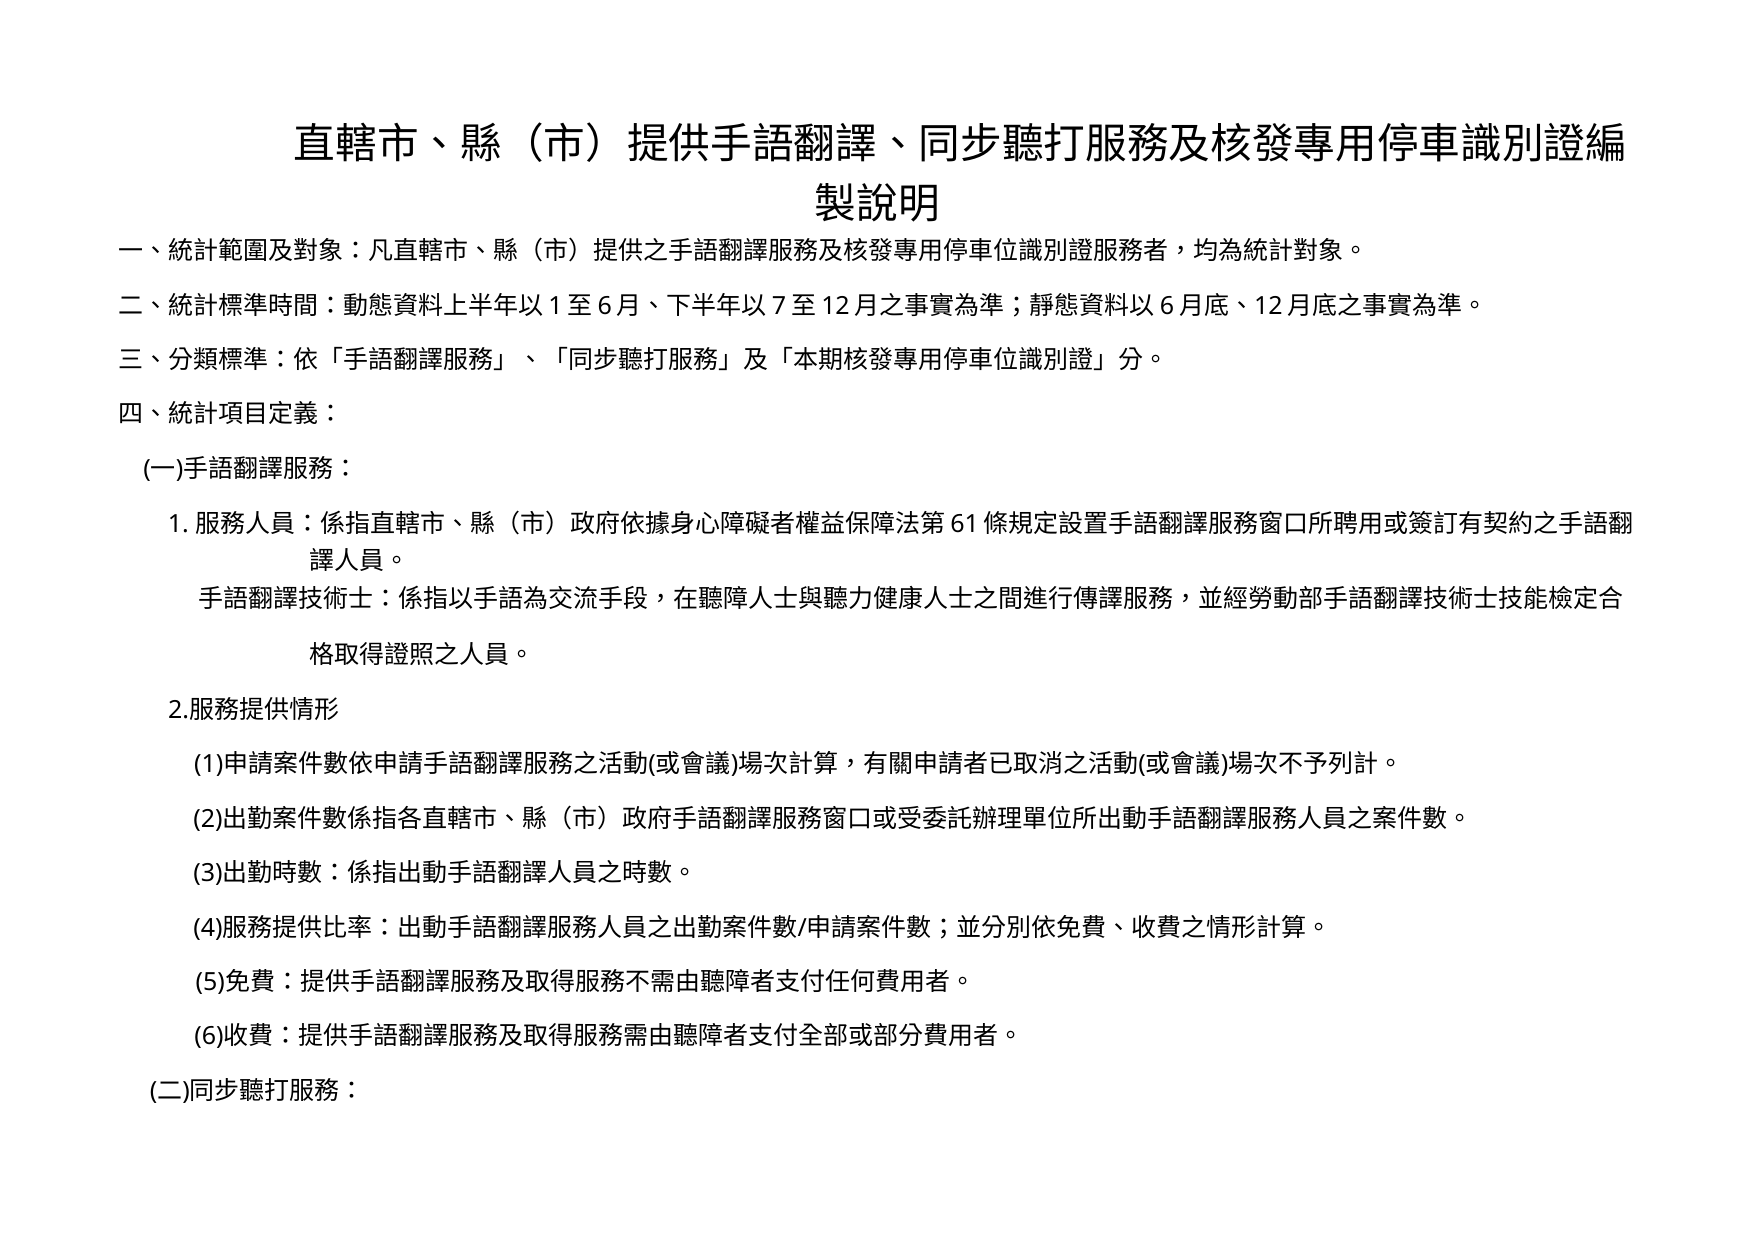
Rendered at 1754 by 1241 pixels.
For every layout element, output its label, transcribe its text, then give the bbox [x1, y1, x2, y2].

text 直轄市、縣（市）提供手語翻譯、同步聽打服務及核發專用停車識別證編製說明 [118, 110, 1636, 231]
text (6)收費：提供手語翻譯服務及取得服務需由聽障者支付全部或部分費用者。 [194, 1016, 1636, 1052]
text (4)服務提供比率：出動手語翻譯服務人員之出勤案件數/申請案件數；並分別依免費、收費之情形計算。 [193, 907, 1636, 943]
text (二)同步聽打服務： [143, 1070, 1636, 1106]
text 一、統計範圍及對象：凡直轄市、縣（市）提供之手語翻譯服務及核發專用停車位識別證服務者，均為統計對象。 [118, 231, 1636, 267]
text (2)出勤案件數係指各直轄市、縣（市）政府手語翻譯服務窗口或受委託辦理單位所出動手語翻譯服務人員之案件數。 [193, 798, 1636, 834]
text 三、分類標準：依「手語翻譯服務」、「同步聽打服務」及「本期核發專用停車位識別證」分。 [118, 339, 1636, 376]
text 2.服務提供情形 [168, 689, 1636, 726]
text 二、統計標準時間：動態資料上半年以1至6月、下半年以7至12月之事實為準；靜態資料以6月底、12月底之事實為準。 [118, 285, 1636, 321]
text (3)出勤時數：係指出動手語翻譯人員之時數。 [193, 853, 1636, 889]
text (5)免費：提供手語翻譯服務及取得服務不需由聽障者支付任何費用者。 [195, 961, 1636, 998]
text (一)手語翻譯服務： [143, 448, 1636, 484]
text 四、統計項目定義： [118, 394, 1636, 430]
text 手語翻譯技術士：係指以手語為交流手段，在聽障人士與聽力健康人士之間進行傳譯服務，並經勞動部手語翻譯技術士技能檢定合格取得證照之人員。 [198, 578, 1636, 671]
text 1. 服務人員：係指直轄市、縣（市）政府依據身心障礙者權益保障法第61條規定設置手語翻譯服務窗口所聘用或簽訂有契約之手語翻譯人員。 [168, 503, 1636, 578]
text (1)申請案件數依申請手語翻譯服務之活動(或會議)場次計算，有關申請者已取消之活動(或會議)場次不予列計。 [194, 744, 1636, 780]
